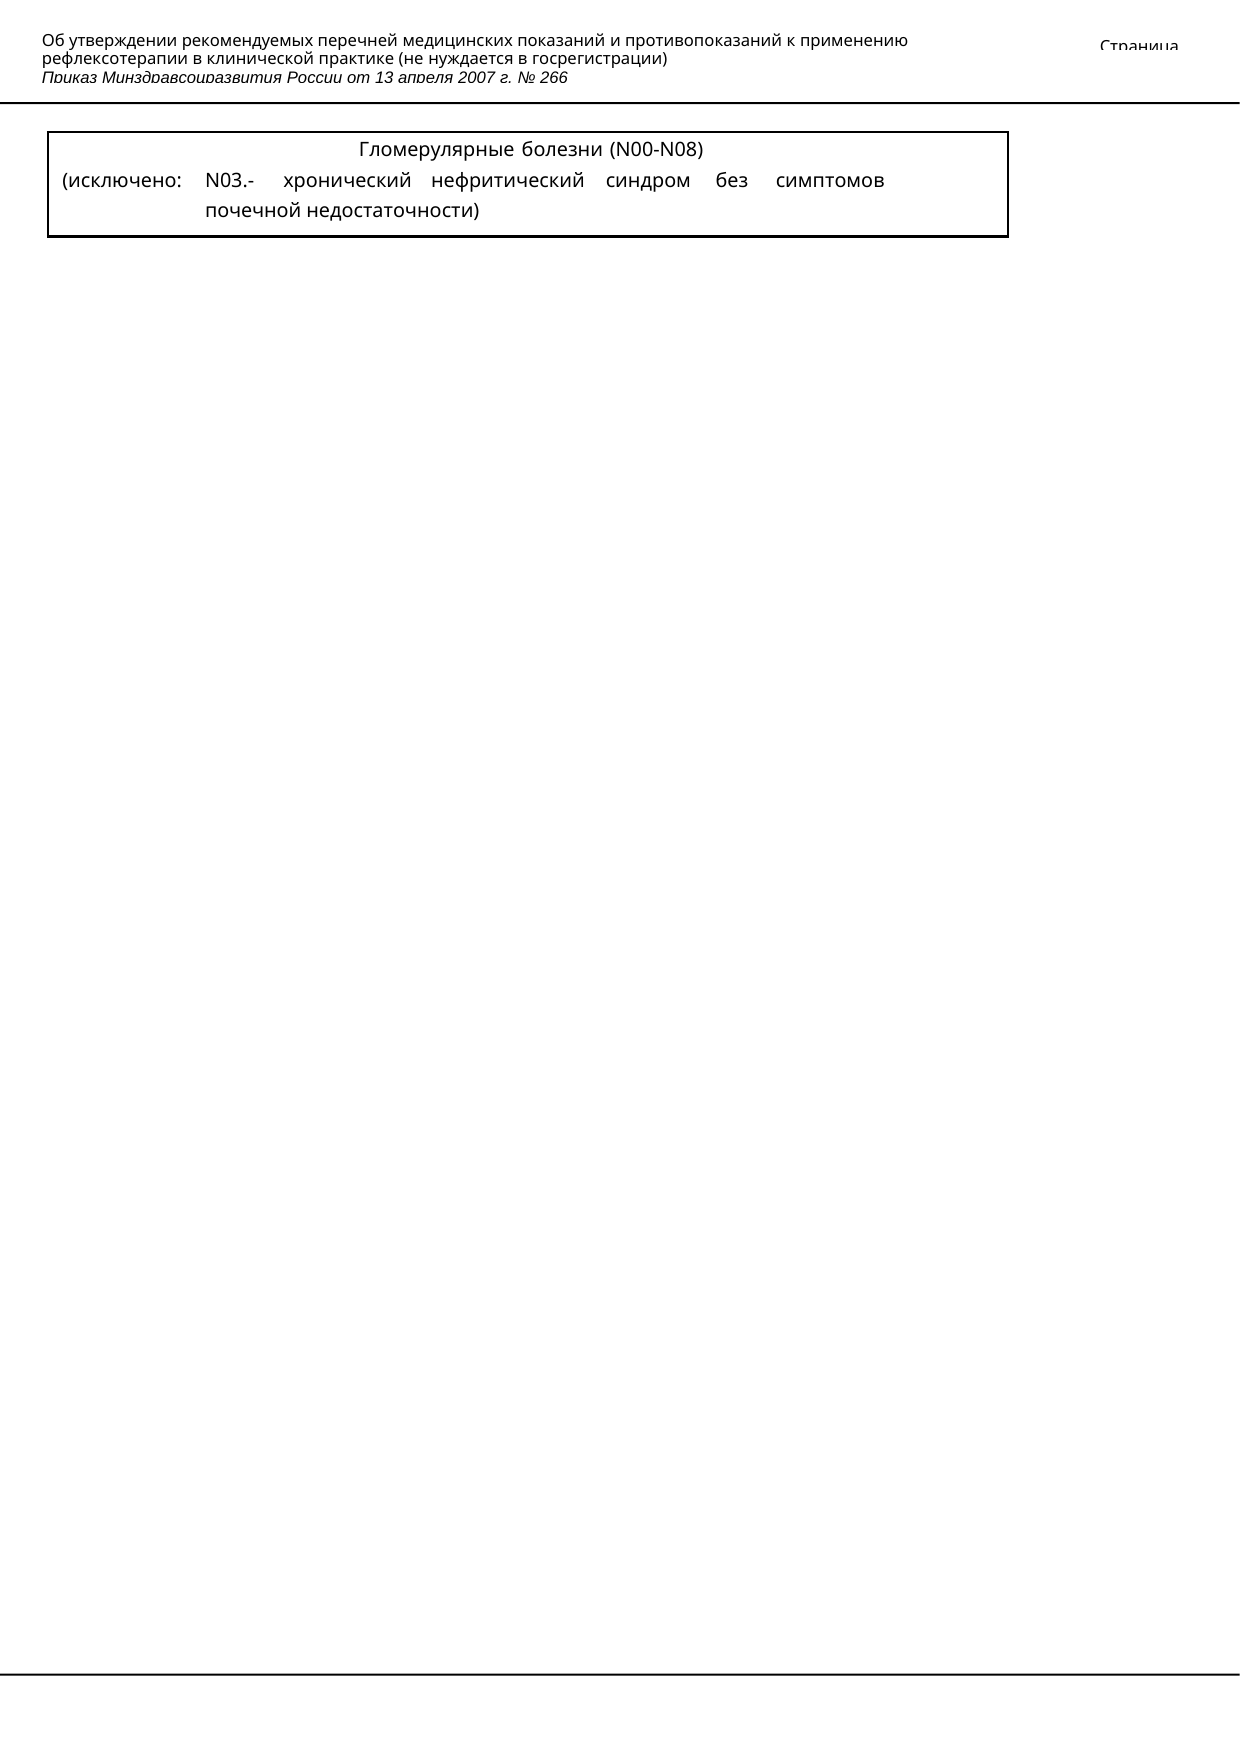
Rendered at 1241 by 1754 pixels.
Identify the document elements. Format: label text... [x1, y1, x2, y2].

table_cell Гломерулярные болезни (N00-N08) (исключено: N03.- хронический нефритический синдром без симптомов почечной недостаточности) [49, 133, 1007, 235]
